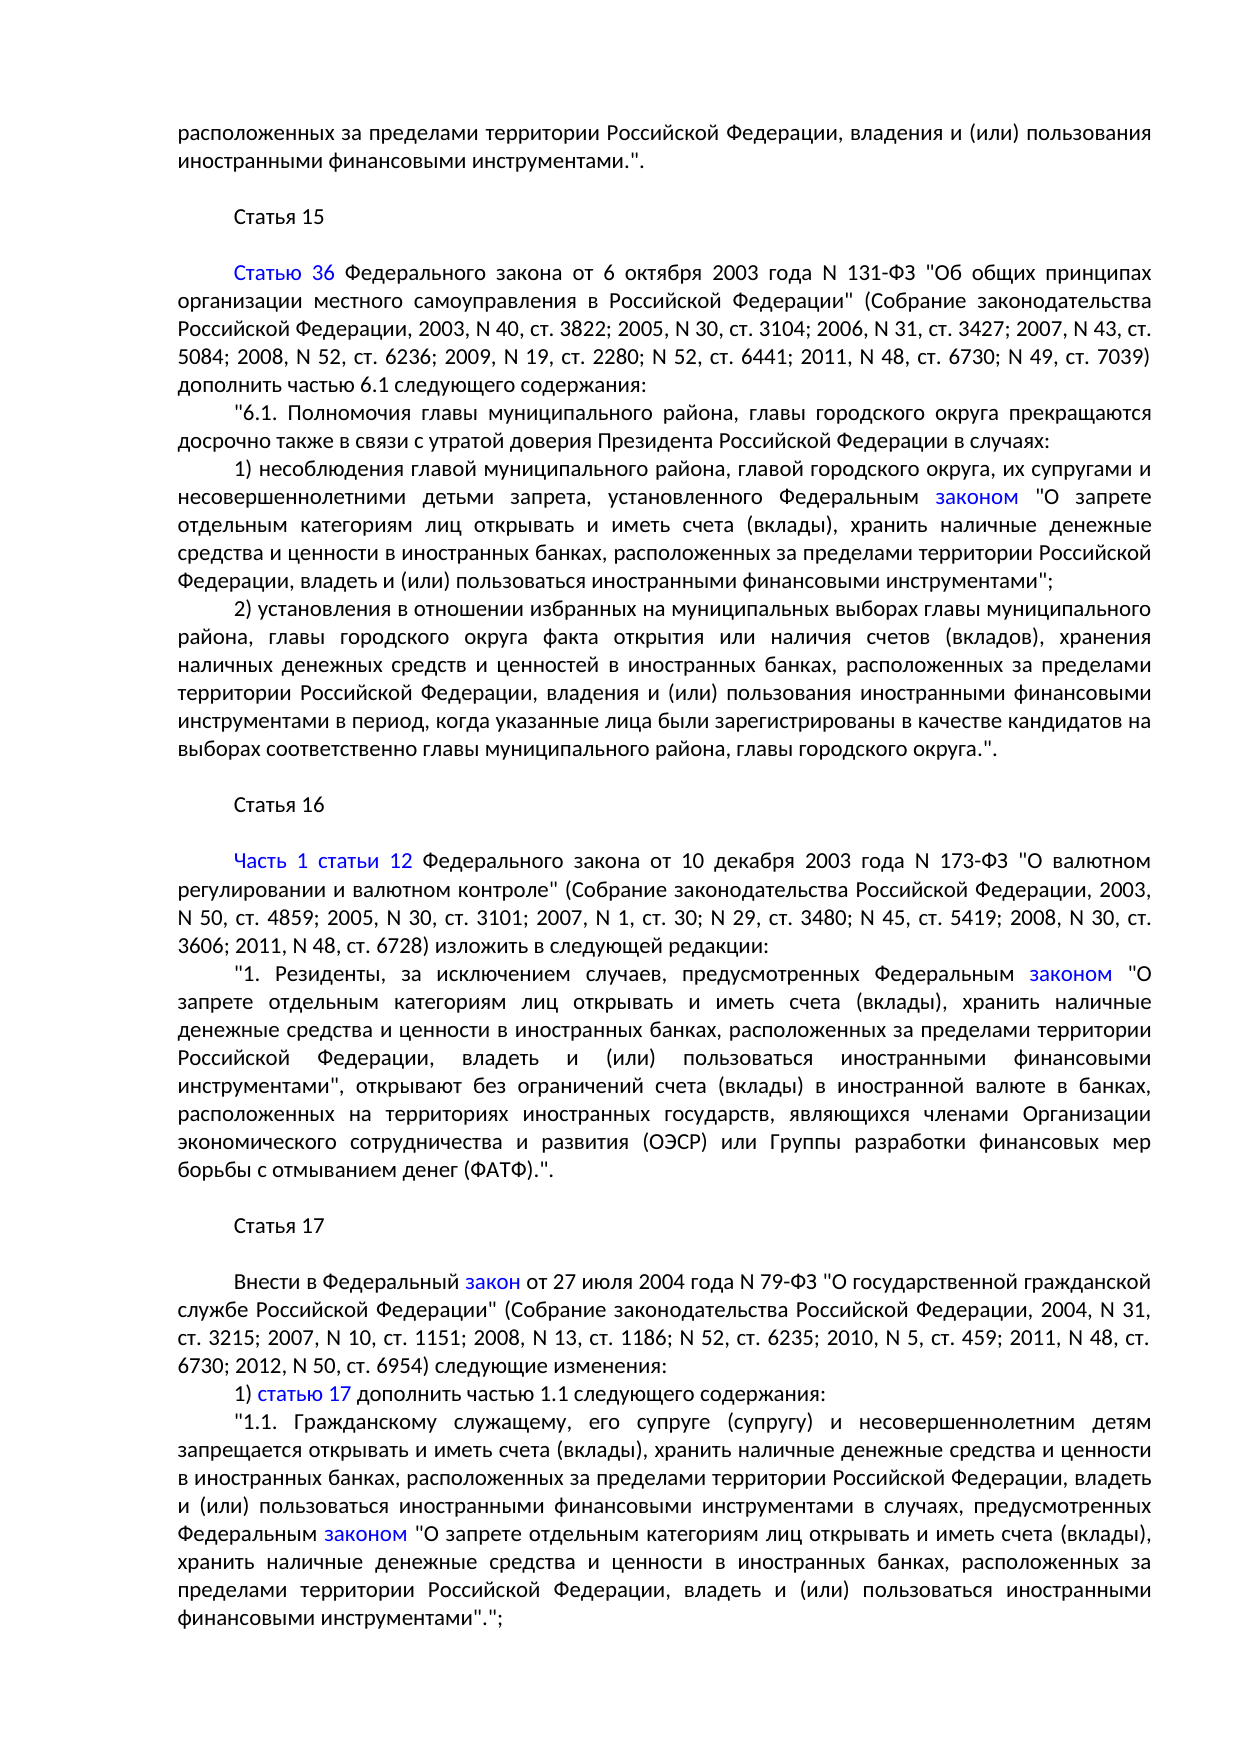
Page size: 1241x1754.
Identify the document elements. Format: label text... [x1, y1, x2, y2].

text "1.1. Гражданскому служащему, его супруге (супругу) и несовершеннолетним детям запрещается открывать и иметь счета (вклады), хранить наличные денежные средства и ценности в иностранных банках, расположенных за пределами территории Российской Федерации, владеть и (или) пользоваться иностранными финансовыми инструментами в случаях, предусмотренных Федеральным законом "О запрете отдельным категориям лиц открывать и иметь счета (вклады), хранить наличные денежные средства и ценности в иностранных банках, расположенных за пределами территории Российской Федерации, владеть и (или) пользоваться иностранными финансовыми инструментами"."; [177, 1407, 1152, 1631]
text Статью 36 Федерального закона от 6 октября 2003 года N 131-ФЗ "Об общих принципах организации местного самоуправления в Российской Федерации" (Собрание законодательства Российской Федерации, 2003, N 40, ст. 3822; 2005, N 30, ст. 3104; 2006, N 31, ст. 3427; 2007, N 43, ст. 5084; 2008, N 52, ст. 6236; 2009, N 19, ст. 2280; N 52, ст. 6441; 2011, N 48, ст. 6730; N 49, ст. 7039) дополнить частью 6.1 следующего содержания: [177, 258, 1152, 398]
text Статья 15 [177, 202, 1152, 230]
text "6.1. Полномочия главы муниципального района, главы городского округа прекращаются досрочно также в связи с утратой доверия Президента Российской Федерации в случаях: [177, 398, 1152, 454]
text 2) установления в отношении избранных на муниципальных выборах главы муниципального района, главы городского округа факта открытия или наличия счетов (вкладов), хранения наличных денежных средств и ценностей в иностранных банках, расположенных за пределами территории Российской Федерации, владения и (или) пользования иностранными финансовыми инструментами в период, когда указанные лица были зарегистрированы в качестве кандидатов на выборах соответственно главы муниципального района, главы городского округа.". [177, 594, 1152, 763]
text Часть 1 статьи 12 Федерального закона от 10 декабря 2003 года N 173-ФЗ "О валютном регулировании и валютном контроле" (Собрание законодательства Российской Федерации, 2003, N 50, ст. 4859; 2005, N 30, ст. 3101; 2007, N 1, ст. 30; N 29, ст. 3480; N 45, ст. 5419; 2008, N 30, ст. 3606; 2011, N 48, ст. 6728) изложить в следующей редакции: [177, 847, 1152, 959]
text Статья 17 [177, 1211, 1152, 1239]
text Статья 16 [177, 791, 1152, 819]
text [177, 118, 1152, 174]
text 1) статью 17 дополнить частью 1.1 следующего содержания: [177, 1379, 1152, 1407]
text Внести в Федеральный закон от 27 июля 2004 года N 79-ФЗ "О государственной гражданской службе Российской Федерации" (Собрание законодательства Российской Федерации, 2004, N 31, ст. 3215; 2007, N 10, ст. 1151; 2008, N 13, ст. 1186; N 52, ст. 6235; 2010, N 5, ст. 459; 2011, N 48, ст. 6730; 2012, N 50, ст. 6954) следующие изменения: [177, 1267, 1152, 1379]
text 1) несоблюдения главой муниципального района, главой городского округа, их супругами и несовершеннолетними детьми запрета, установленного Федеральным законом "О запрете отдельным категориям лиц открывать и иметь счета (вклады), хранить наличные денежные средства и ценности в иностранных банках, расположенных за пределами территории Российской Федерации, владеть и (или) пользоваться иностранными финансовыми инструментами"; [177, 454, 1152, 594]
text "1. Резиденты, за исключением случаев, предусмотренных Федеральным законом "О запрете отдельным категориям лиц открывать и иметь счета (вклады), хранить наличные денежные средства и ценности в иностранных банках, расположенных за пределами территории Российской Федерации, владеть и (или) пользоваться иностранными финансовыми инструментами", открывают без ограничений счета (вклады) в иностранной валюте в банках, расположенных на территориях иностранных государств, являющихся членами Организации экономического сотрудничества и развития (ОЭСР) или Группы разработки финансовых мер борьбы с отмыванием денег (ФАТФ).". [177, 959, 1152, 1183]
